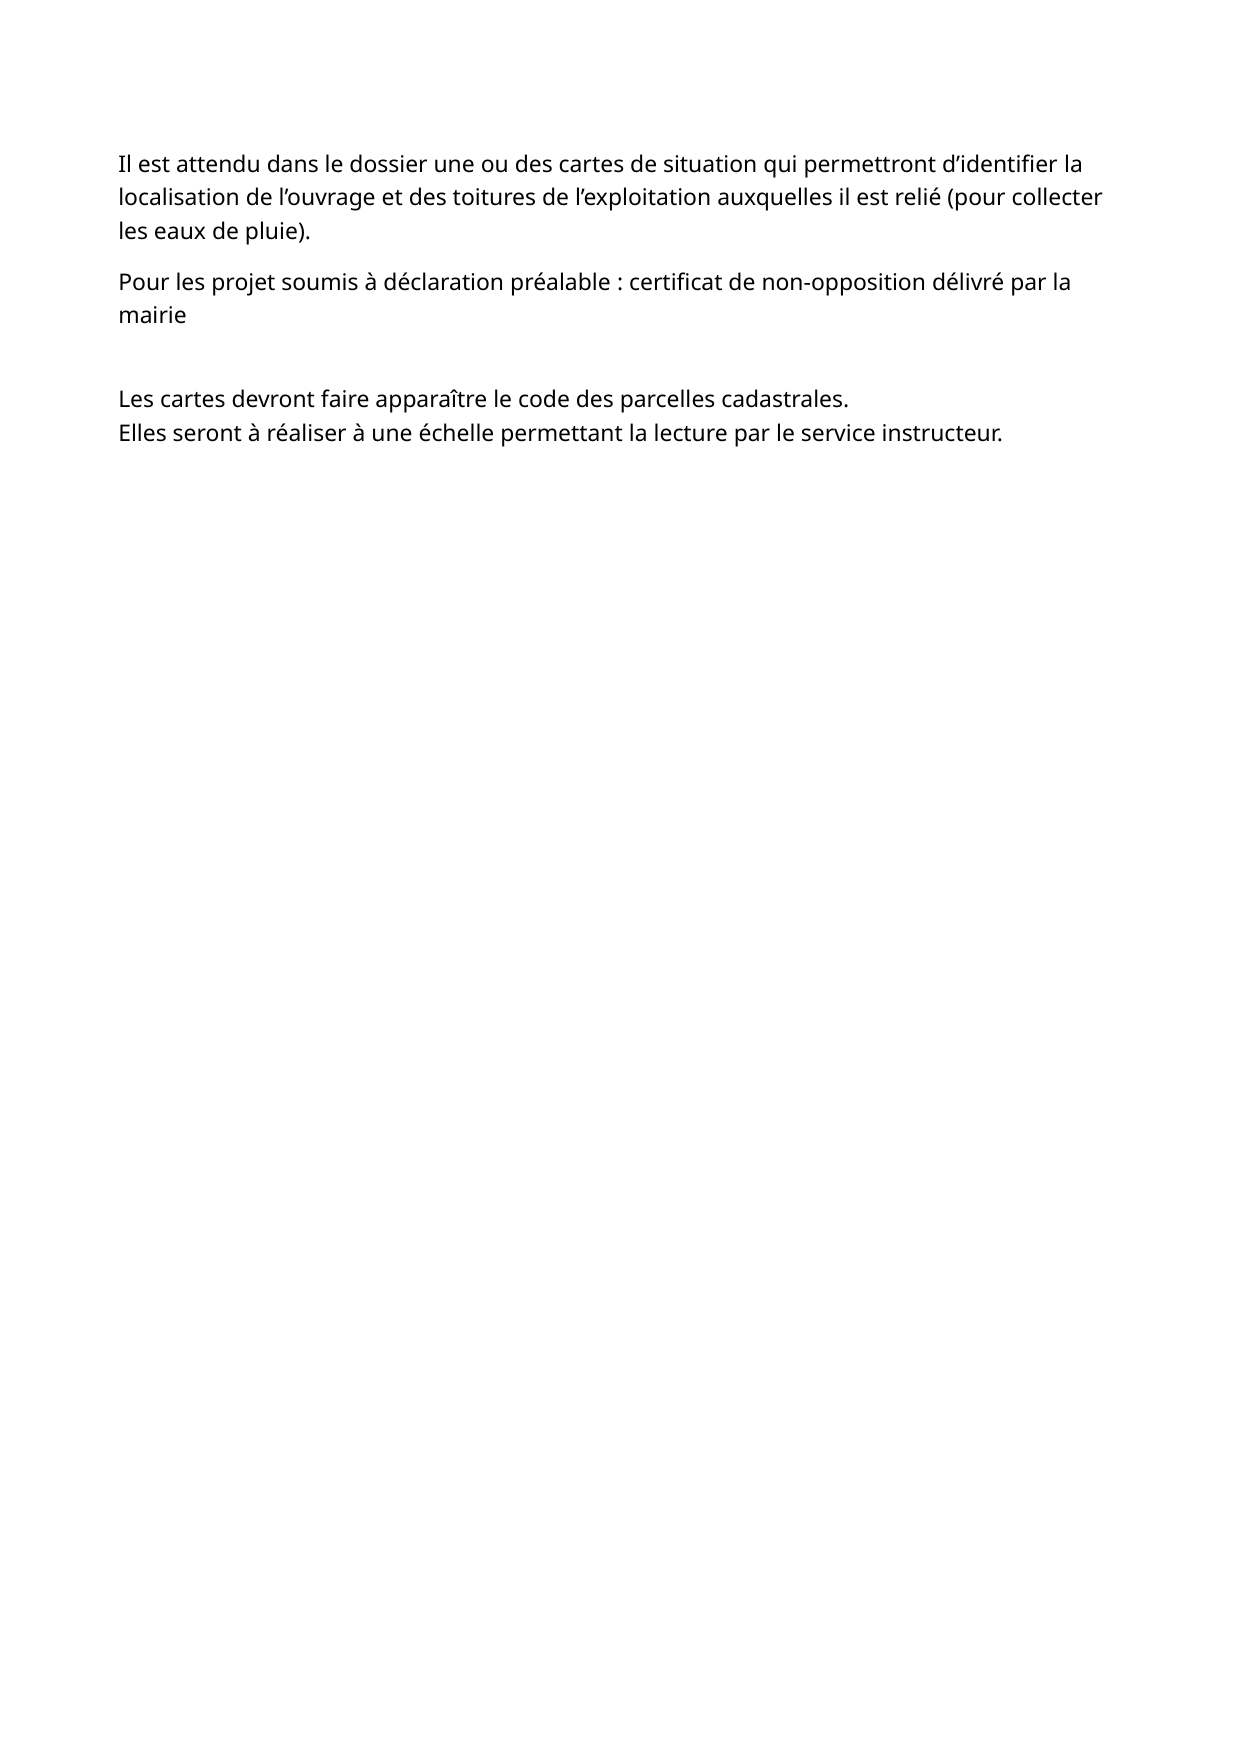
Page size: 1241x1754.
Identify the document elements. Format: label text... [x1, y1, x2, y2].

text Il est attendu dans le dossier une ou des cartes de situation qui permettront d’identifier la localisation de l’ouvrage et des toitures de l’exploitation auxquelles il est relié (pour collecter les eaux de pluie). [118, 148, 1122, 246]
text Les cartes devront faire apparaître le code des parcelles cadastrales. [118, 383, 1122, 415]
text Elles seront à réaliser à une échelle permettant la lecture par le service instructeur. [118, 417, 1122, 448]
text Pour les projet soumis à déclaration préalable : certificat de non-opposition délivré par la mairie [118, 266, 1122, 331]
